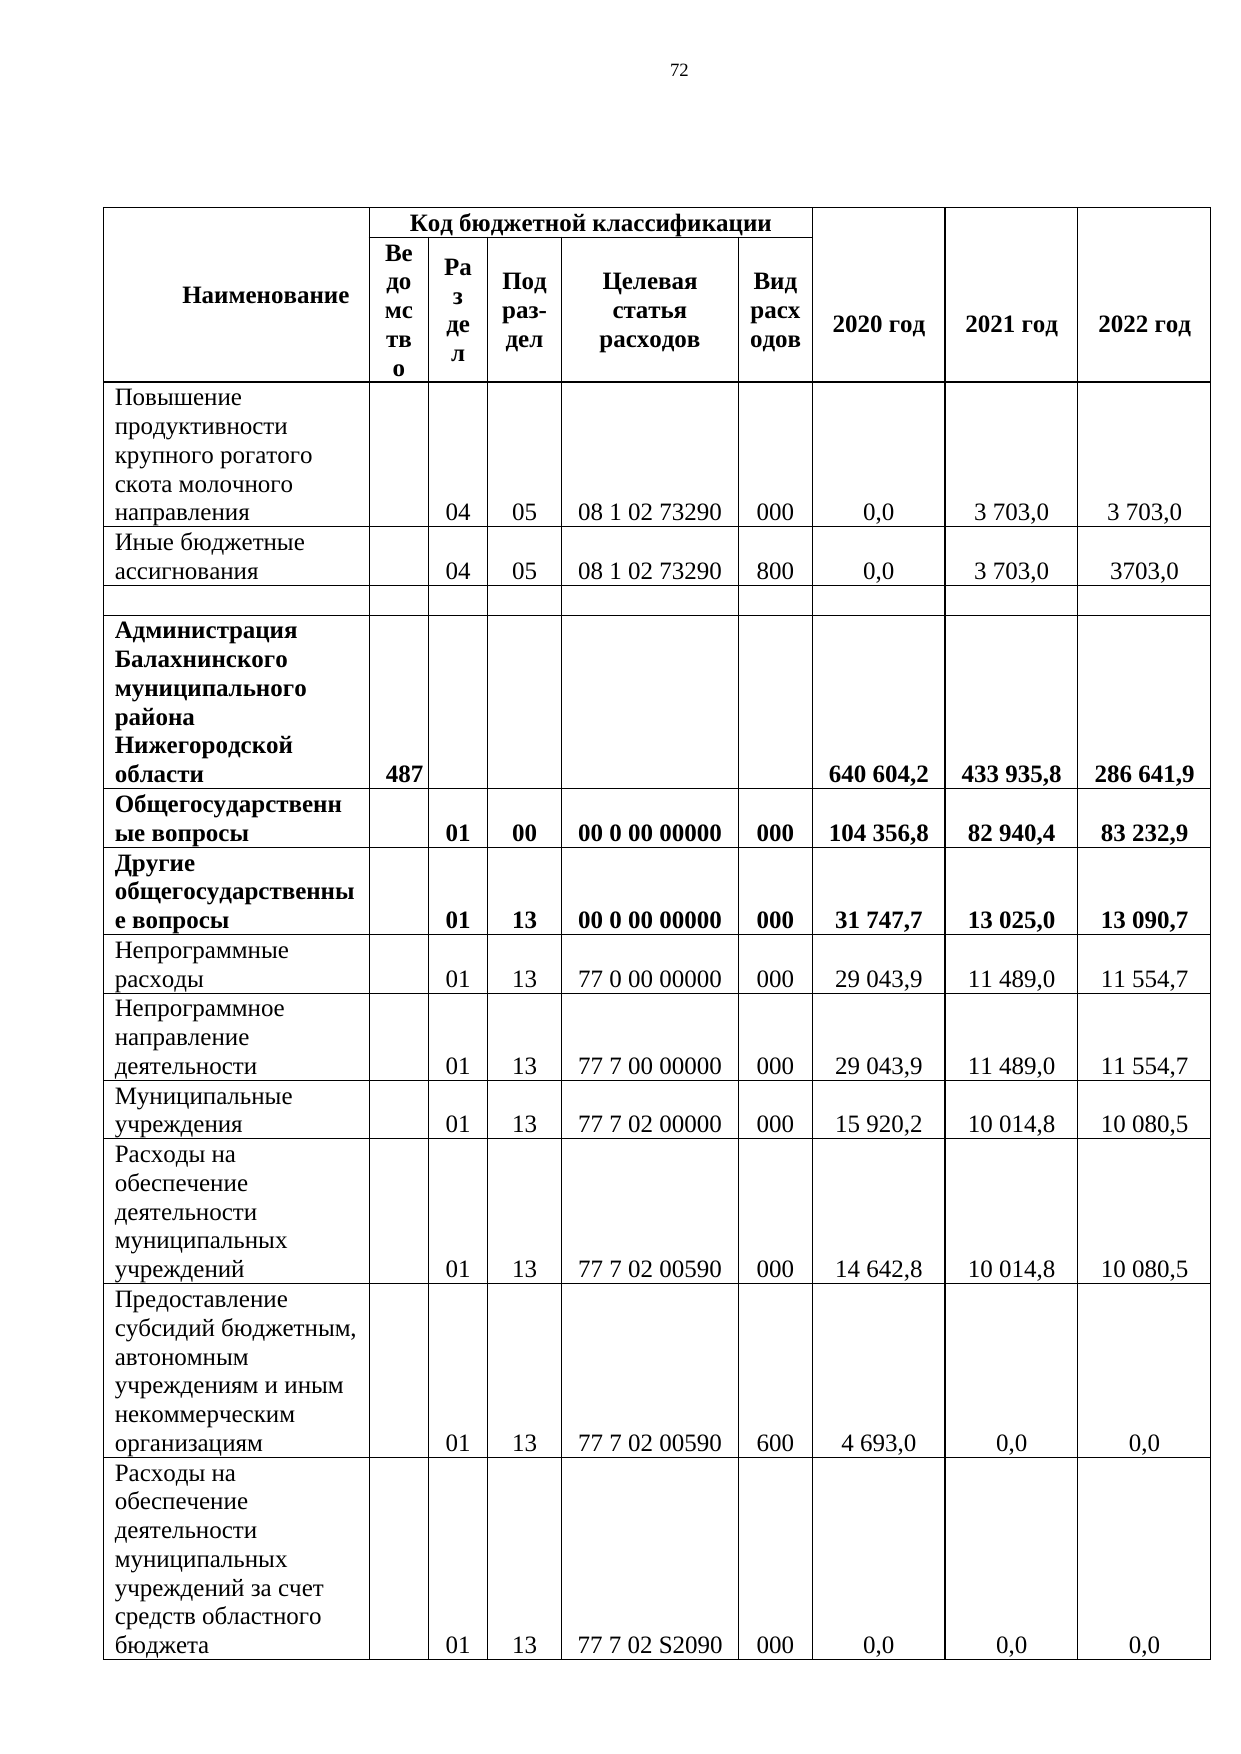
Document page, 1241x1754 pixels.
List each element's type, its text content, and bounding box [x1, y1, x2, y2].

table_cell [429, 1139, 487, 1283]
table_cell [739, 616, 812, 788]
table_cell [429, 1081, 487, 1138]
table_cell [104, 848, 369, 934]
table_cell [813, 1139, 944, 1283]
table_header 2022 год [1078, 208, 1210, 381]
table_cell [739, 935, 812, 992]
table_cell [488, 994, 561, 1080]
table_header Наименование [104, 208, 369, 381]
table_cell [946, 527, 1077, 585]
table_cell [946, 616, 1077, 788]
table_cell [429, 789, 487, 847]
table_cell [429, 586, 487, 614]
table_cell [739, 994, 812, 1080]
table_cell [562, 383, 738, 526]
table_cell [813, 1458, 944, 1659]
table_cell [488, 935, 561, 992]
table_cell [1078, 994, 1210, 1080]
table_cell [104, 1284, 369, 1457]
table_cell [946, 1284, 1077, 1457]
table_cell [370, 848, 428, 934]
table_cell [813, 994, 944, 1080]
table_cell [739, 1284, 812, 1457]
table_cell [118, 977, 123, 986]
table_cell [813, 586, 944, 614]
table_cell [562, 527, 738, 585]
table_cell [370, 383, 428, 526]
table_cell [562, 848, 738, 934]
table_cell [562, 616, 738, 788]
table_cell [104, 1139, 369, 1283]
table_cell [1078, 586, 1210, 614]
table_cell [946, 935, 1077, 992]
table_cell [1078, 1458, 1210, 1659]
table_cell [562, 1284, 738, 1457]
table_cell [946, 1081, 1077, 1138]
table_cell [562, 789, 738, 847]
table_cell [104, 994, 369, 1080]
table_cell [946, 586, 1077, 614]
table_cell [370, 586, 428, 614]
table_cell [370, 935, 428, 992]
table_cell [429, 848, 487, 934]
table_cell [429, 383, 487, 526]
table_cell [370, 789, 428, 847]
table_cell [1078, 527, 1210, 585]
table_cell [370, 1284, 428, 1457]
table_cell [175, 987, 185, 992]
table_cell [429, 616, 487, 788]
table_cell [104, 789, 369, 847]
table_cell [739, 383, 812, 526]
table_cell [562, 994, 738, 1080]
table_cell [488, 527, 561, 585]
table_cell Подраз-дел [488, 238, 561, 381]
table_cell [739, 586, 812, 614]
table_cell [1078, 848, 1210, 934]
table_header 2020 год [813, 208, 944, 381]
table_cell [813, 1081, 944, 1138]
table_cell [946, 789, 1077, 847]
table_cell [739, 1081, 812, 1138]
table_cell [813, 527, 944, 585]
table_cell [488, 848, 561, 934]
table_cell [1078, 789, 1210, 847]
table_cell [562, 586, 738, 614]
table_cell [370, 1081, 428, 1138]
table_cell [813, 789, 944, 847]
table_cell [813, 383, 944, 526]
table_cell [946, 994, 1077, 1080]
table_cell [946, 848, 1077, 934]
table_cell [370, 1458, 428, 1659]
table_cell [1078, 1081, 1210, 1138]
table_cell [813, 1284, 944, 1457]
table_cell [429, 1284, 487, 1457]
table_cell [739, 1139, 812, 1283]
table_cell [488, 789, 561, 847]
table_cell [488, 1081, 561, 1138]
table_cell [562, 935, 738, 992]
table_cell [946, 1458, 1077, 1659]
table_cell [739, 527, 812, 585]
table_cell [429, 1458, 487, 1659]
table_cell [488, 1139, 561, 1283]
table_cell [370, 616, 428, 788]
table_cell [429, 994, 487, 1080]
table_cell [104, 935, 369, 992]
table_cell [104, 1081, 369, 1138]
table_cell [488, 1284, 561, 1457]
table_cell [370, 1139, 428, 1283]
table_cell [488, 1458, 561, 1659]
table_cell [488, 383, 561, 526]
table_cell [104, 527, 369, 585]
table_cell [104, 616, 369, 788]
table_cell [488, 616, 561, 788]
table_cell Целевая статья расходов [562, 238, 738, 381]
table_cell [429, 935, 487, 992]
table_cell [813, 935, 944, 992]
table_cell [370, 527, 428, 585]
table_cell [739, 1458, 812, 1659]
table_cell Вид расходов [739, 238, 812, 381]
table_cell Раз дел [429, 238, 487, 381]
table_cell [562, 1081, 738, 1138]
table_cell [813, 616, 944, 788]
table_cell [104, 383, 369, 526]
table_header Код бюджетной классификации [370, 208, 812, 237]
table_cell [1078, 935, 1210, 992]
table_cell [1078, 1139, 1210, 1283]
table_cell Ведомство [370, 238, 428, 381]
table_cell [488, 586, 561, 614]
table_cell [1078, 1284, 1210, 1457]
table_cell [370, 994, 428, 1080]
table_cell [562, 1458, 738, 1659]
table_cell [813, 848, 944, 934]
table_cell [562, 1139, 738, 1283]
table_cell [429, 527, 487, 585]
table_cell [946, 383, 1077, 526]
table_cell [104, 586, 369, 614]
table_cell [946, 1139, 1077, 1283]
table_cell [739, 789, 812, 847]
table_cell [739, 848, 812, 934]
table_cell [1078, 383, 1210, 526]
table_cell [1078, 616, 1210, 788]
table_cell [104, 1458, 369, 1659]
table_header 2021 год [946, 208, 1077, 381]
